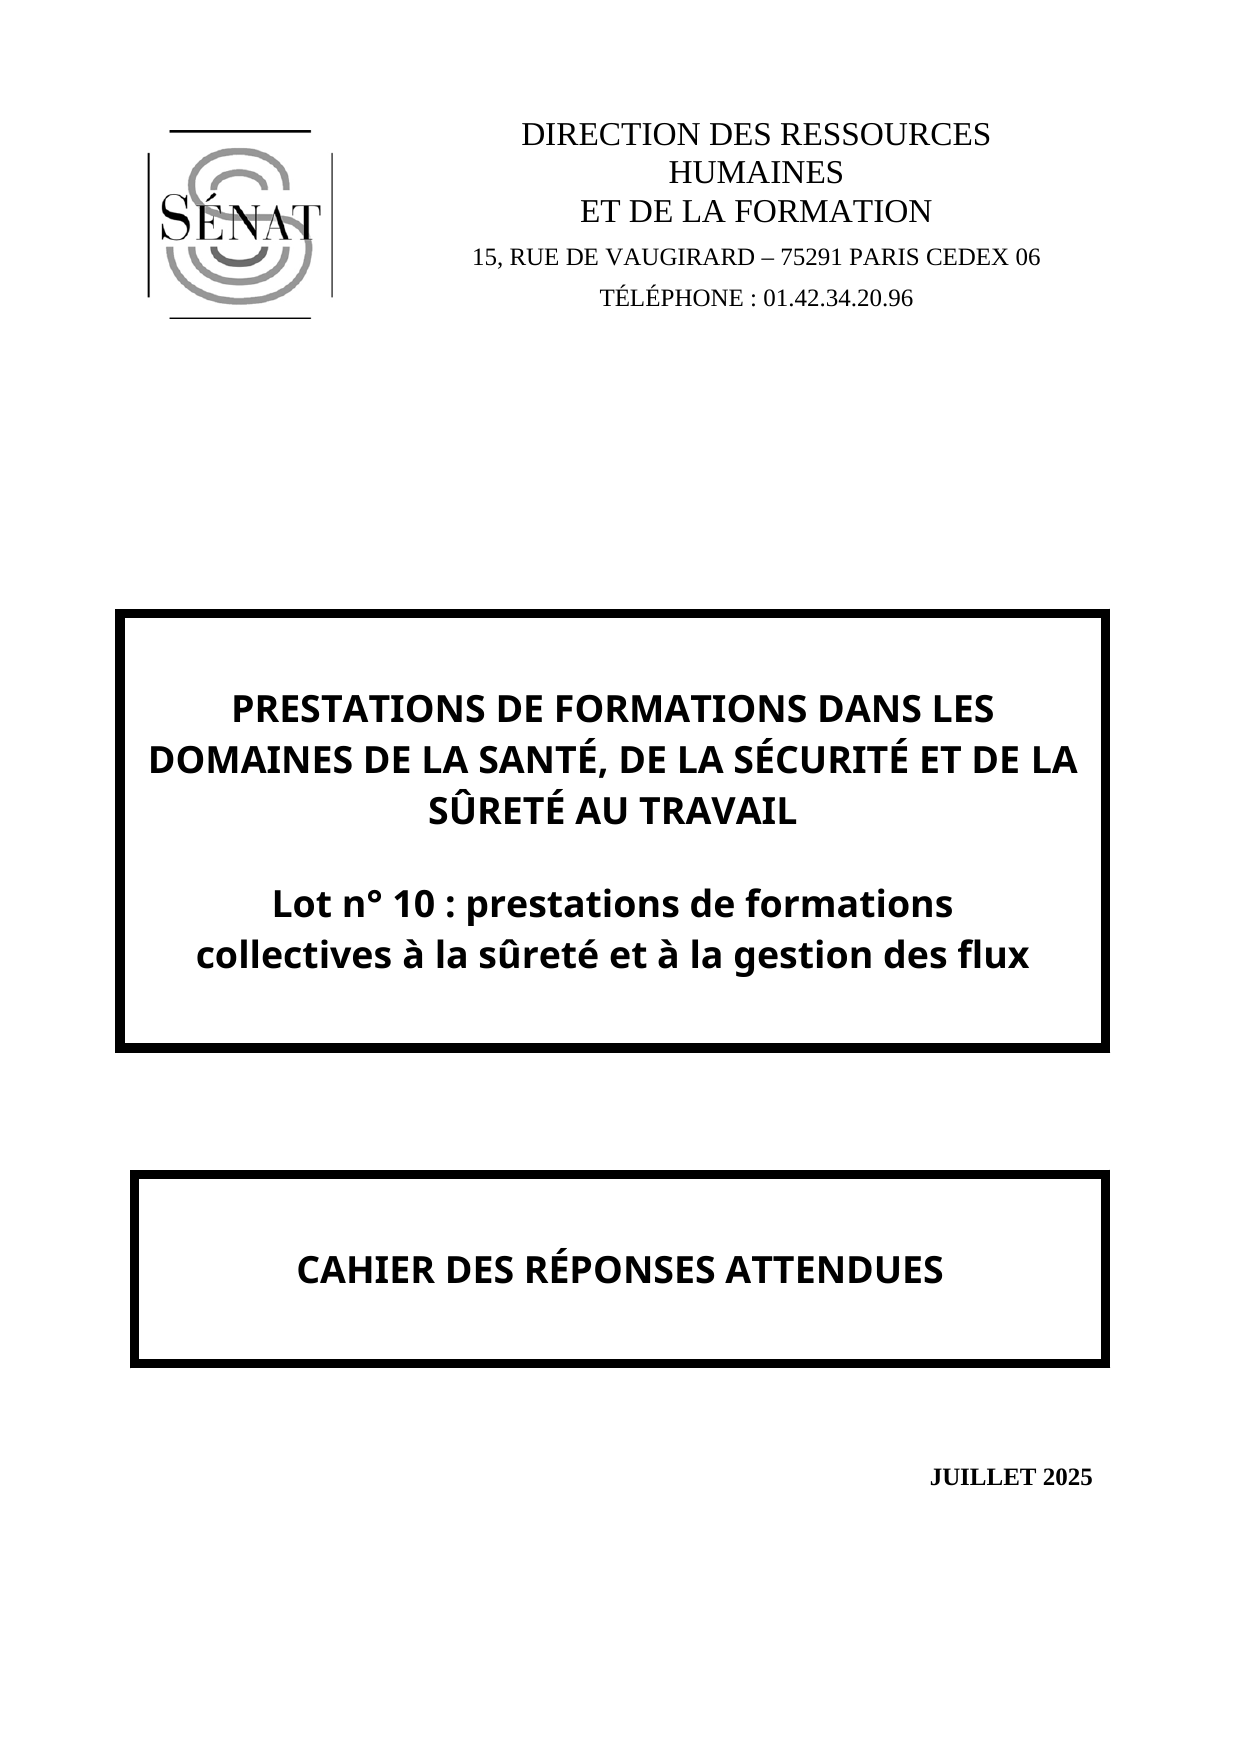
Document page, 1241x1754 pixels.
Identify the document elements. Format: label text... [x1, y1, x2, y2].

picture [147, 130, 333, 319]
text CAHIER DES RÉPONSES ATTENDUES [139, 1179, 1101, 1359]
text Lot n° 10 : prestations de formations collectives à la sûreté et à la gestion des flux [125, 803, 1101, 1043]
text PRESTATIONS DE FORMATIONS DANS LES DOMAINES DE LA SANTÉ, DE LA SÉCURITÉ ET DE LA SÛRETÉ AU TRAVAIL [125, 618, 1101, 803]
text JUILLET 2025 [148, 1462, 1093, 1491]
